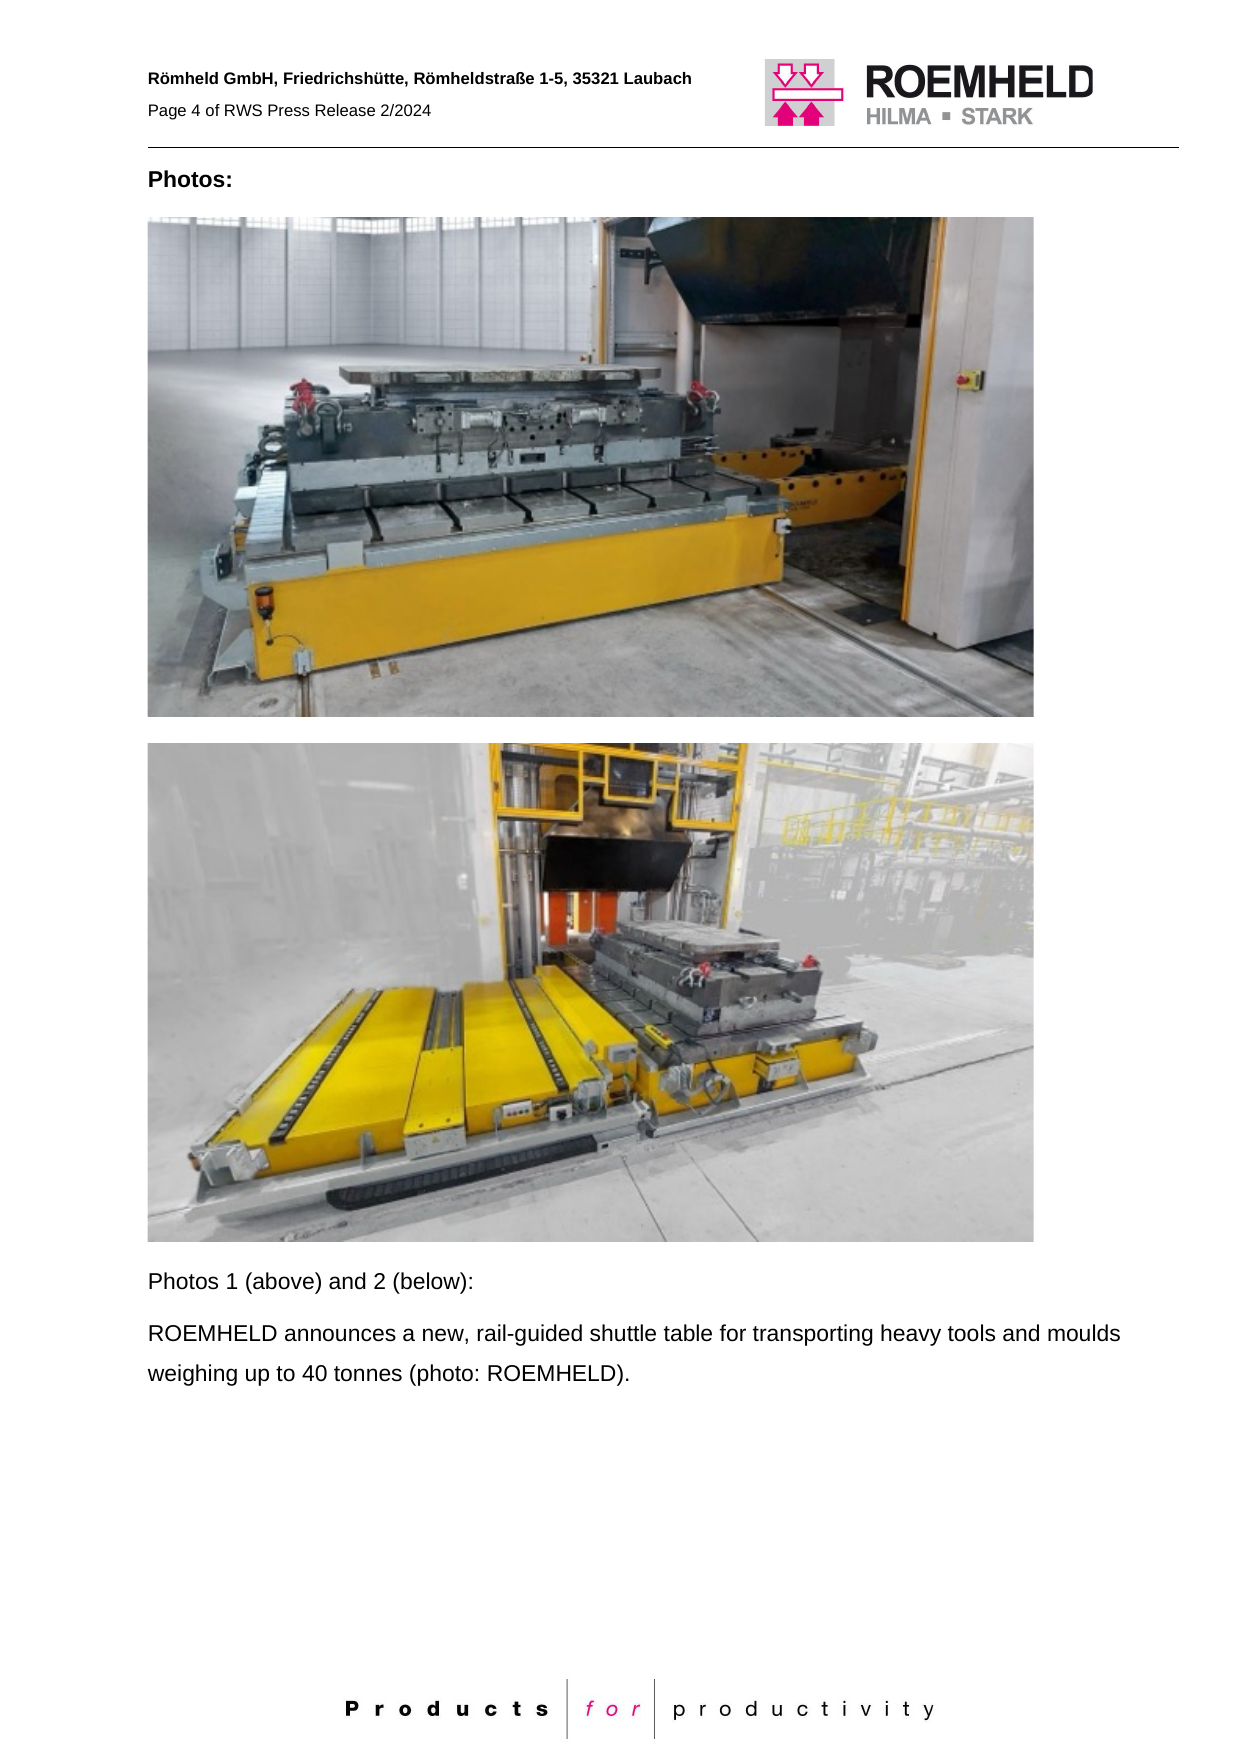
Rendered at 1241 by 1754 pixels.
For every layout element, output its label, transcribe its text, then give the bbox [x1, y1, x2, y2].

picture [147, 217, 1034, 717]
text ROEMHELD announces a new, rail-guided shuttle table for transporting heavy tools and moulds weighing up to 40 tonnes (photo: ROEMHELD). [148, 1320, 1162, 1386]
text Photos: [148, 166, 892, 192]
picture [147, 743, 1034, 1242]
text Photos 1 (above) and 2 (below): [148, 1268, 1162, 1294]
picture [299, 1663, 990, 1749]
picture [763, 59, 1093, 126]
